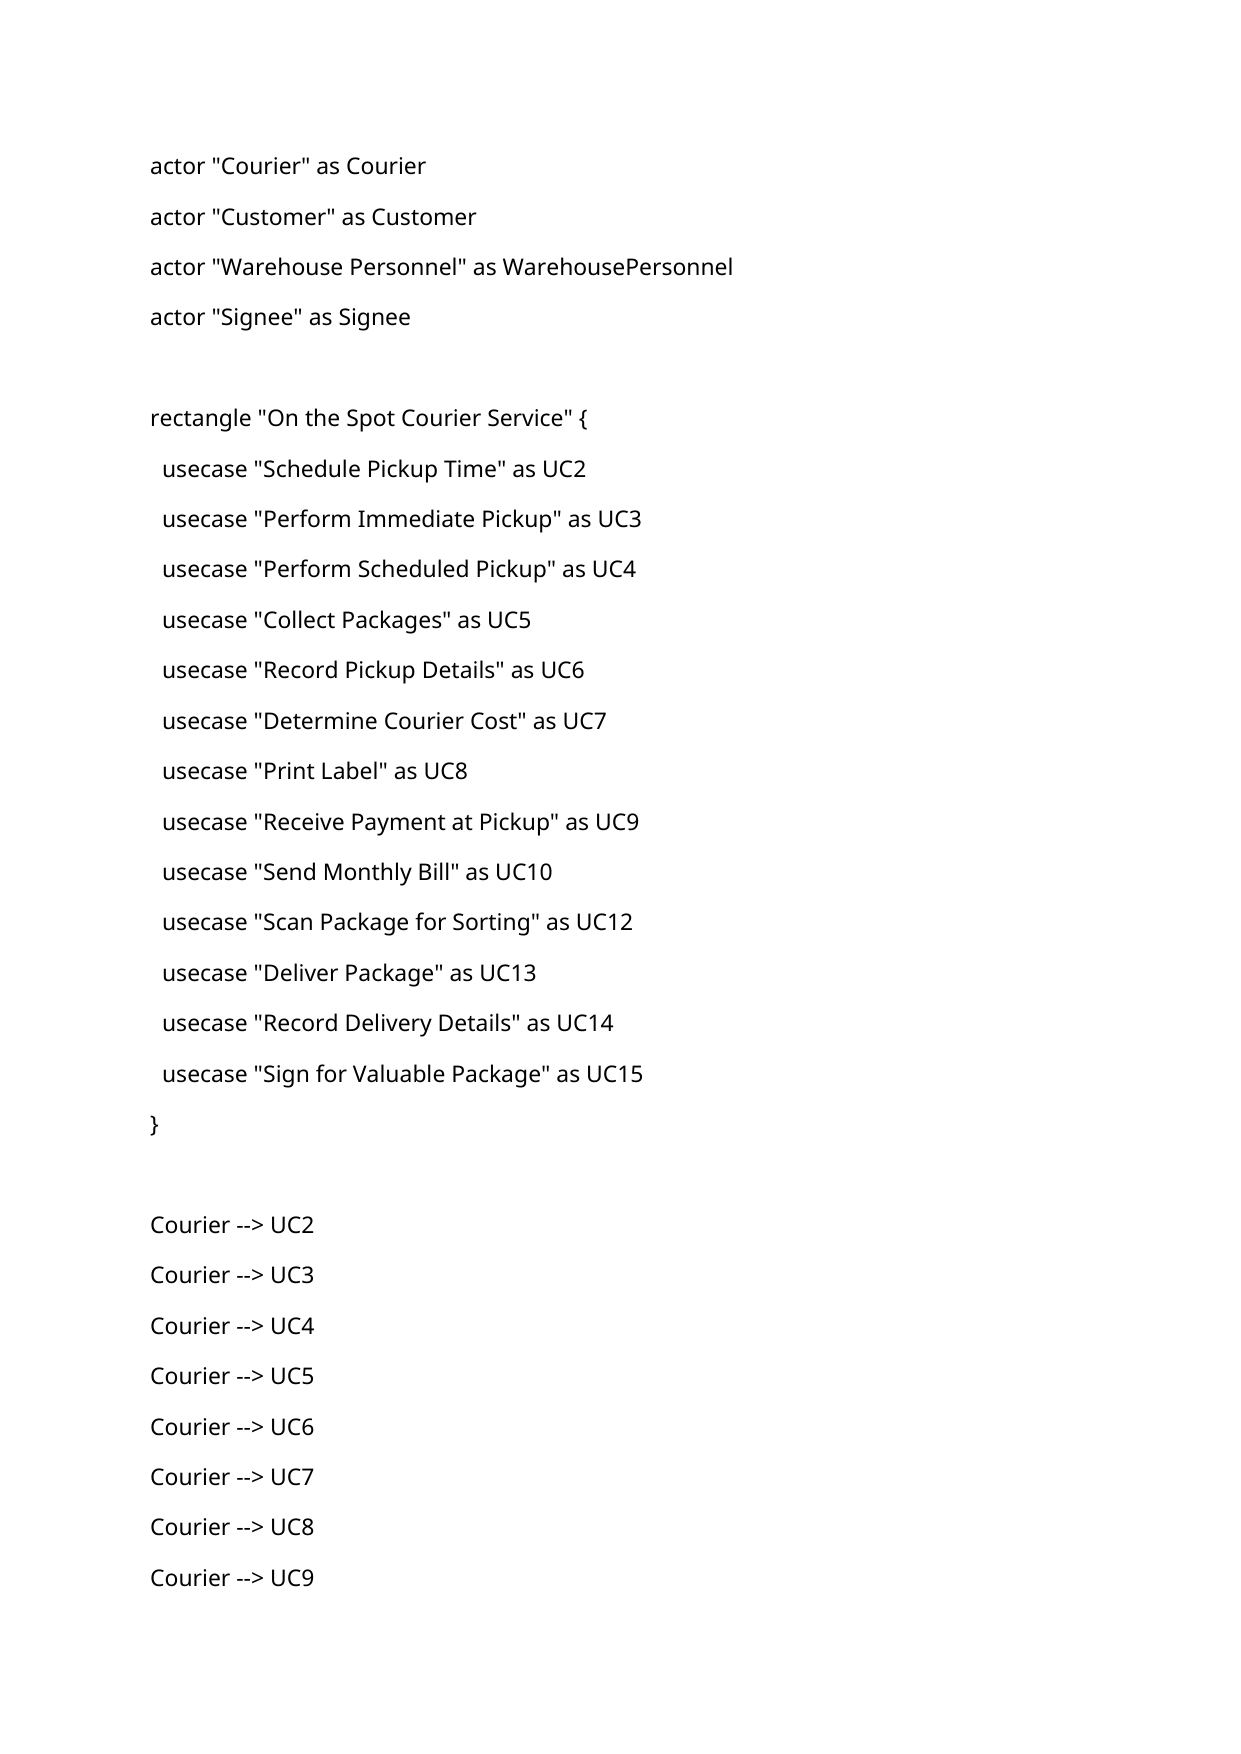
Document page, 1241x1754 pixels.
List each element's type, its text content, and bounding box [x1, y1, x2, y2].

text usecase "Receive Payment at Pickup" as UC9 [150, 805, 1090, 837]
text Courier --> UC7 [150, 1461, 1090, 1492]
text Courier --> UC4 [150, 1309, 1090, 1341]
text usecase "Scan Package for Sorting" as UC12 [150, 906, 1090, 937]
text usecase "Deliver Package" as UC13 [150, 957, 1090, 988]
text usecase "Sign for Valuable Package" as UC15 [150, 1057, 1090, 1089]
text Courier --> UC8 [150, 1511, 1090, 1542]
text rectangle "On the Spot Courier Service" { [150, 402, 1090, 433]
text usecase "Send Monthly Bill" as UC10 [150, 856, 1090, 887]
text usecase "Perform Scheduled Pickup" as UC4 [150, 553, 1090, 584]
text actor "Customer" as Customer [150, 200, 1090, 232]
text Courier --> UC5 [150, 1360, 1090, 1391]
text Courier --> UC3 [150, 1259, 1090, 1290]
text usecase "Collect Packages" as UC5 [150, 604, 1090, 635]
text usecase "Determine Courier Cost" as UC7 [150, 704, 1090, 736]
text usecase "Record Delivery Details" as UC14 [150, 1007, 1090, 1038]
text usecase "Print Label" as UC8 [150, 755, 1090, 786]
text actor "Warehouse Personnel" as WarehousePersonnel [150, 251, 1090, 282]
text Courier --> UC6 [150, 1410, 1090, 1442]
text Courier --> UC2 [150, 1209, 1090, 1240]
text } [150, 1108, 1090, 1139]
text usecase "Record Pickup Details" as UC6 [150, 654, 1090, 685]
text Courier --> UC9 [150, 1562, 1090, 1593]
text usecase "Perform Immediate Pickup" as UC3 [150, 503, 1090, 534]
text actor "Courier" as Courier [150, 150, 1090, 181]
text actor "Signee" as Signee [150, 301, 1090, 332]
text usecase "Schedule Pickup Time" as UC2 [150, 452, 1090, 484]
